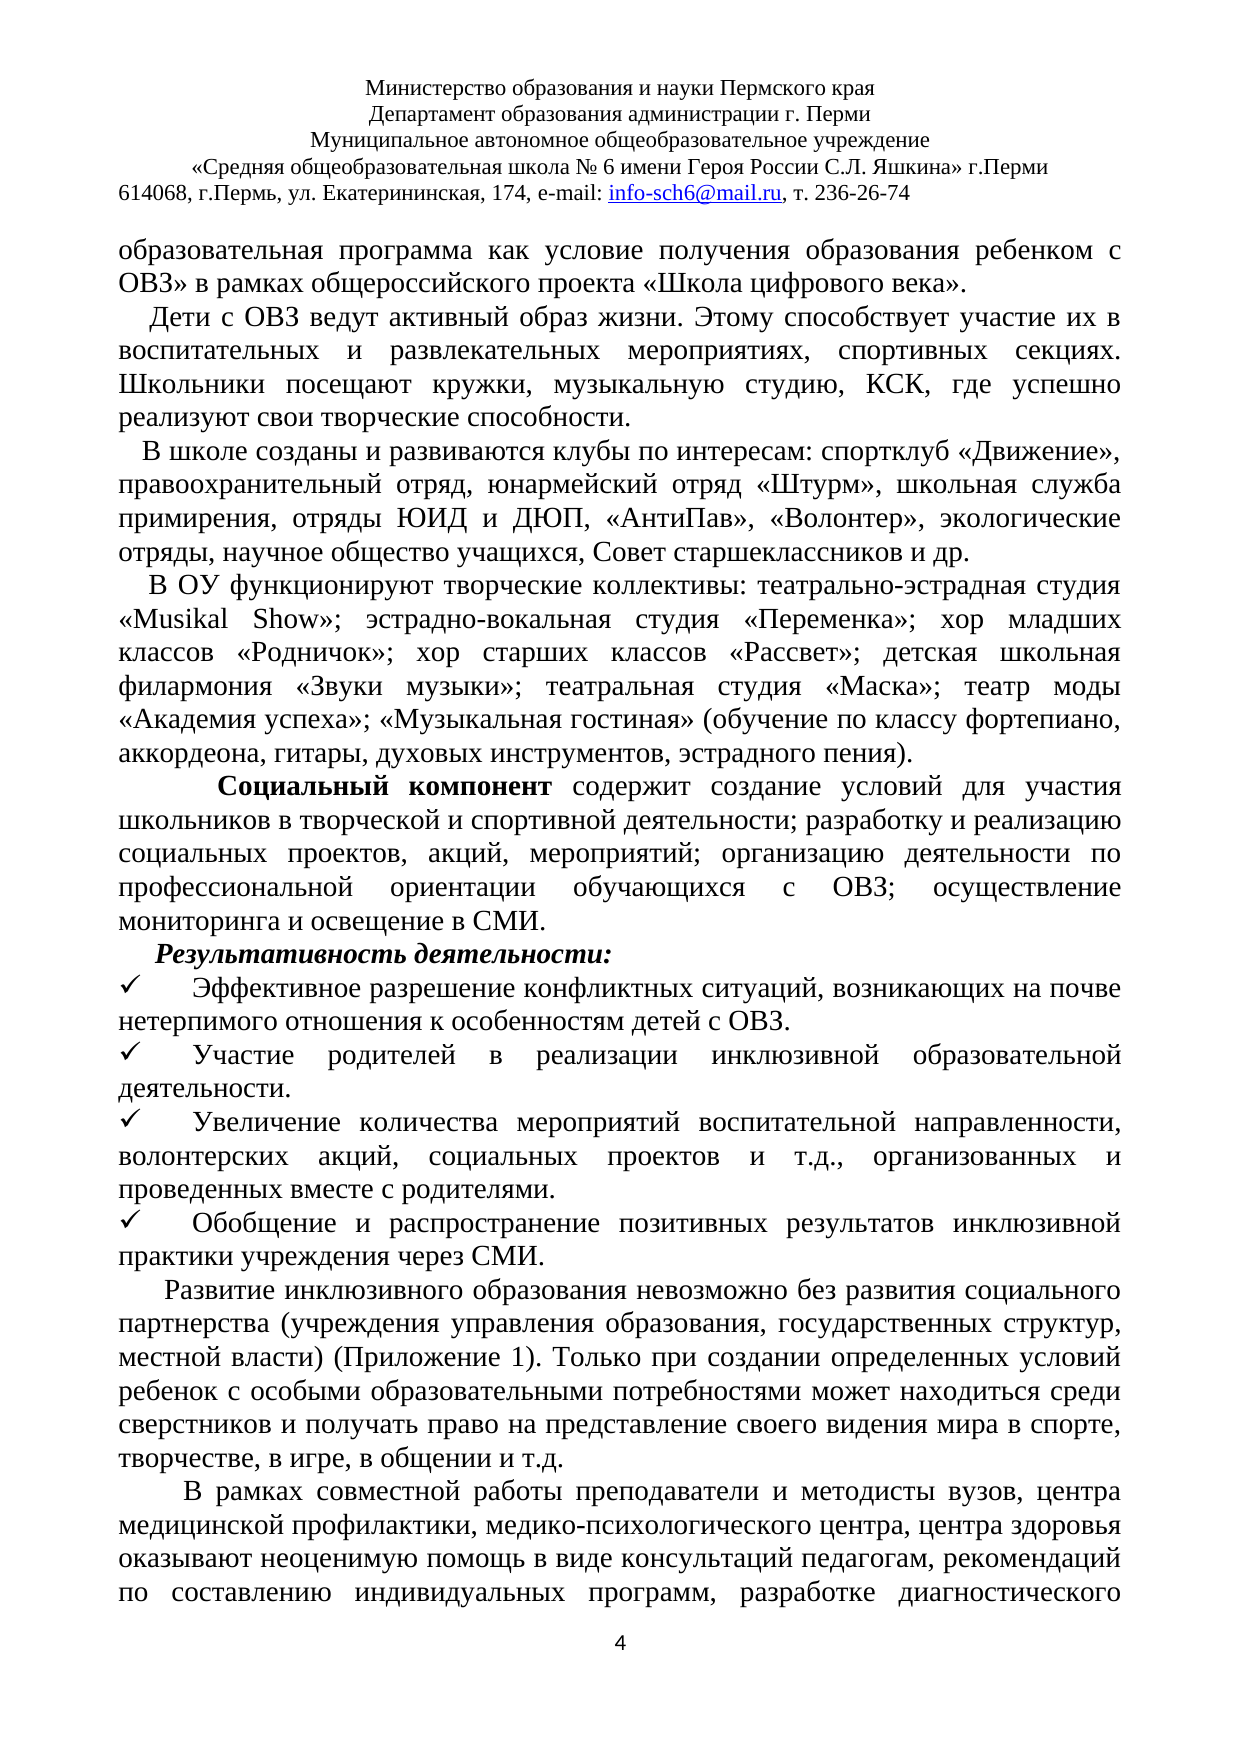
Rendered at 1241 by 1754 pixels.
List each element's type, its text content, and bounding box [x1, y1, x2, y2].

text В ОУ функционируют творческие коллективы: театрально-эстрадная студия «Musikal Show»; эстрадно-вокальная студия «Переменка»; хор младших классов «Родничок»; хор старших классов «Рассвет»; детская школьная филармония «Звуки музыки»; театральная студия «Маска»; театр моды «Академия успеха»; «Музыкальная гостиная» (обучение по классу фортепиано, аккордеона, гитары, духовых инструментов, эстрадного пения). [118, 567, 1122, 768]
list Эффективное разрешение конфликтных ситуаций, возникающих на почве нетерпимого отношения к особенностям детей с ОВЗ. [118, 970, 1122, 1037]
list Обобщение и распространение позитивных результатов инклюзивной практики учреждения через СМИ. [118, 1205, 1122, 1272]
text Дети с ОВЗ ведут активный образ жизни. Этому способствует участие их в воспитательных и развлекательных мероприятиях, спортивных секциях. Школьники посещают кружки, музыкальную студию, КСК, где успешно реализуют свои творческие способности. [118, 299, 1122, 433]
list Увеличение количества мероприятий воспитательной направленности, волонтерских акций, социальных проектов и т.д., организованных и проведенных вместе с родителями. [118, 1104, 1122, 1205]
text Результативность деятельности: [118, 936, 1122, 970]
text Развитие инклюзивного образования невозможно без развития социального партнерства (учреждения управления образования, государственных структур, местной власти) (Приложение 1). Только при создании определенных условий ребенок с особыми образовательными потребностями может находиться среди сверстников и получать право на представление своего видения мира в спорте, творчестве, в игре, в общении и т.д. [118, 1272, 1122, 1473]
list Участие родителей в реализации инклюзивной образовательной деятельности. [118, 1037, 1122, 1104]
text Социальный компонент содержит создание условий для участия школьников в творческой и спортивной деятельности; разработку и реализацию социальных проектов, акций, мероприятий; организацию деятельности по профессиональной ориентации обучающихся с ОВЗ; осуществление мониторинга и освещение в СМИ. [118, 768, 1122, 936]
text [118, 1473, 1122, 1607]
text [118, 232, 1122, 299]
text В школе созданы и развиваются клубы по интересам: спортклуб «Движение», правоохранительный отряд, юнармейский отряд «Штурм», школьная служба примирения, отряды ЮИД и ДЮП, «АнтиПав», «Волонтер», экологические отряды, научное общество учащихся, Совет старшеклассников и др. [118, 433, 1122, 567]
